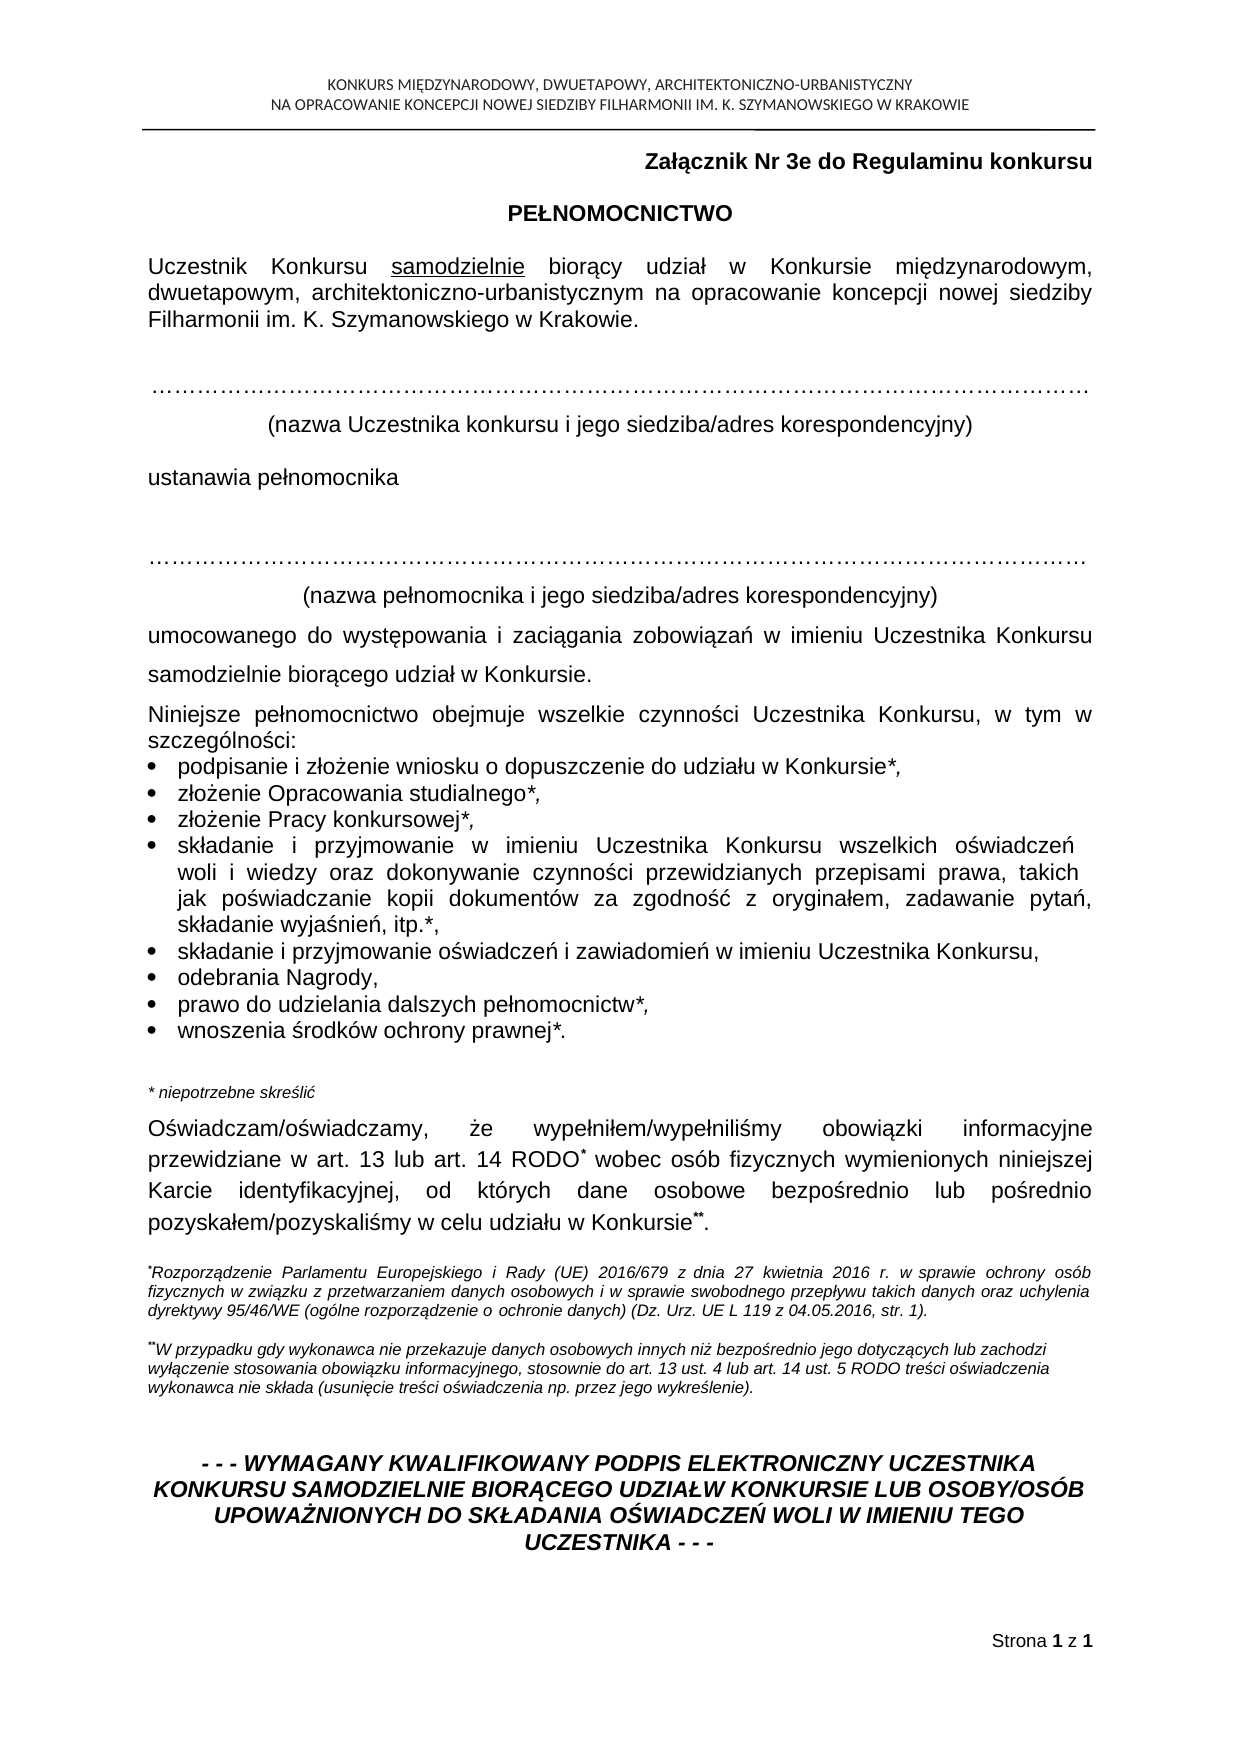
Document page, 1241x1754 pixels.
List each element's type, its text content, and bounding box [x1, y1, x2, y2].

text Niniejsze pełnomocnictwo obejmuje wszelkie czynności Uczestnika Konkursu, w tym w szczególności: [148, 701, 1093, 753]
text ustanawia pełnomocnika [148, 464, 1093, 490]
text - - - WYMAGANY KWALIFIKOWANY PODPIS ELEKTRONICZNY UCZESTNIKA KONKURSU SAMODZIELNIE BIORĄCEGO UDZIAŁW KONKURSIE LUB OSOBY/OSÓB UPOWAŻNIONYCH DO SKŁADANIA OŚWIADCZEŃ WOLI W IMIENIU TEGO UCZESTNIKA - - - [148, 1450, 1093, 1555]
text * niepotrzebne skreślić [148, 1083, 1093, 1102]
text umocowanego do występowania i zaciągania zobowiązań w imieniu Uczestnika Konkursu samodzielnie biorącego udział w Konkursie. [148, 622, 1093, 687]
list odebrania Nagrody, [148, 964, 1093, 991]
text (nazwa pełnomocnika i jego siedziba/adres korespondencyjny) [148, 582, 1093, 608]
text PEŁNOMOCNICTWO [148, 200, 1093, 227]
list wnoszenia środków ochrony prawnej*. [148, 1017, 1093, 1043]
list złożenie Pracy konkursowej*, [148, 806, 1093, 832]
text Uczestnik Konkursu samodzielnie biorący udział w Konkursie międzynarodowym, dwuetapowym, architektoniczno-urbanistycznym na opracowanie koncepcji nowej siedziby Filharmonii im. K. Szymanowskiego w Krakowie. [148, 253, 1093, 332]
text (nazwa Uczestnika konkursu i jego siedziba/adres korespondencyjny) [148, 411, 1093, 437]
text **W przypadku gdy wykonawca nie przekazuje danych osobowych innych niż bezpośrednio jego dotyczących lub zachodzi wyłączenie stosowania obowiązku informacyjnego, stosownie do art. 13 ust. 4 lub art. 14 ust. 5 RODO treści oświadczenia wykonawca nie składa (usunięcie treści oświadczenia np. przez jego wykreślenie). [148, 1339, 1093, 1397]
text Oświadczam/oświadczamy, że wypełniłem/wypełniliśmy obowiązki informacyjne przewidziane w art. 13 lub art. 14 RODO* wobec osób fizycznych wymienionych niniejszej Karcie identyfikacyjnej, od których dane osobowe bezpośrednio lub pośrednio pozyskałem/pozyskaliśmy w celu udziału w Konkursie**. [148, 1111, 1093, 1236]
list prawo do udzielania dalszych pełnomocnictw*, [148, 991, 1093, 1017]
text …………………………………………………………………………………………………………… [148, 372, 1093, 398]
list podpisanie i złożenie wniosku o dopuszczenie do udziału w Konkursie*, [148, 753, 1093, 780]
text *Rozporządzenie Parlamentu Europejskiego i Rady (UE) 2016/679 z dnia 27 kwietnia 2016 r. w sprawie ochrony osób fizycznych w związku z przetwarzaniem danych osobowych i w sprawie swobodnego przepływu takich danych oraz uchylenia dyrektywy 95/46/WE (ogólne rozporządzenie o ochronie danych) (Dz. Urz. UE L 119 z 04.05.2016, str. 1). [148, 1263, 1093, 1320]
list składanie i przyjmowanie w imieniu Uczestnika Konkursu wszelkich oświadczeń woli i wiedzy oraz dokonywanie czynności przewidzianych przepisami prawa, takich jak poświadczanie kopii dokumentów za zgodność z oryginałem, zadawanie pytań, składanie wyjaśnień, itp.*, [148, 832, 1093, 938]
text Załącznik Nr 3e do Regulaminu konkursu [590, 148, 1093, 174]
list składanie i przyjmowanie oświadczeń i zawiadomień w imieniu Uczestnika Konkursu, [148, 938, 1093, 964]
text …………………………………………………………………………………………………………… [148, 543, 1093, 569]
list złożenie Opracowania studialnego*, [148, 780, 1093, 806]
